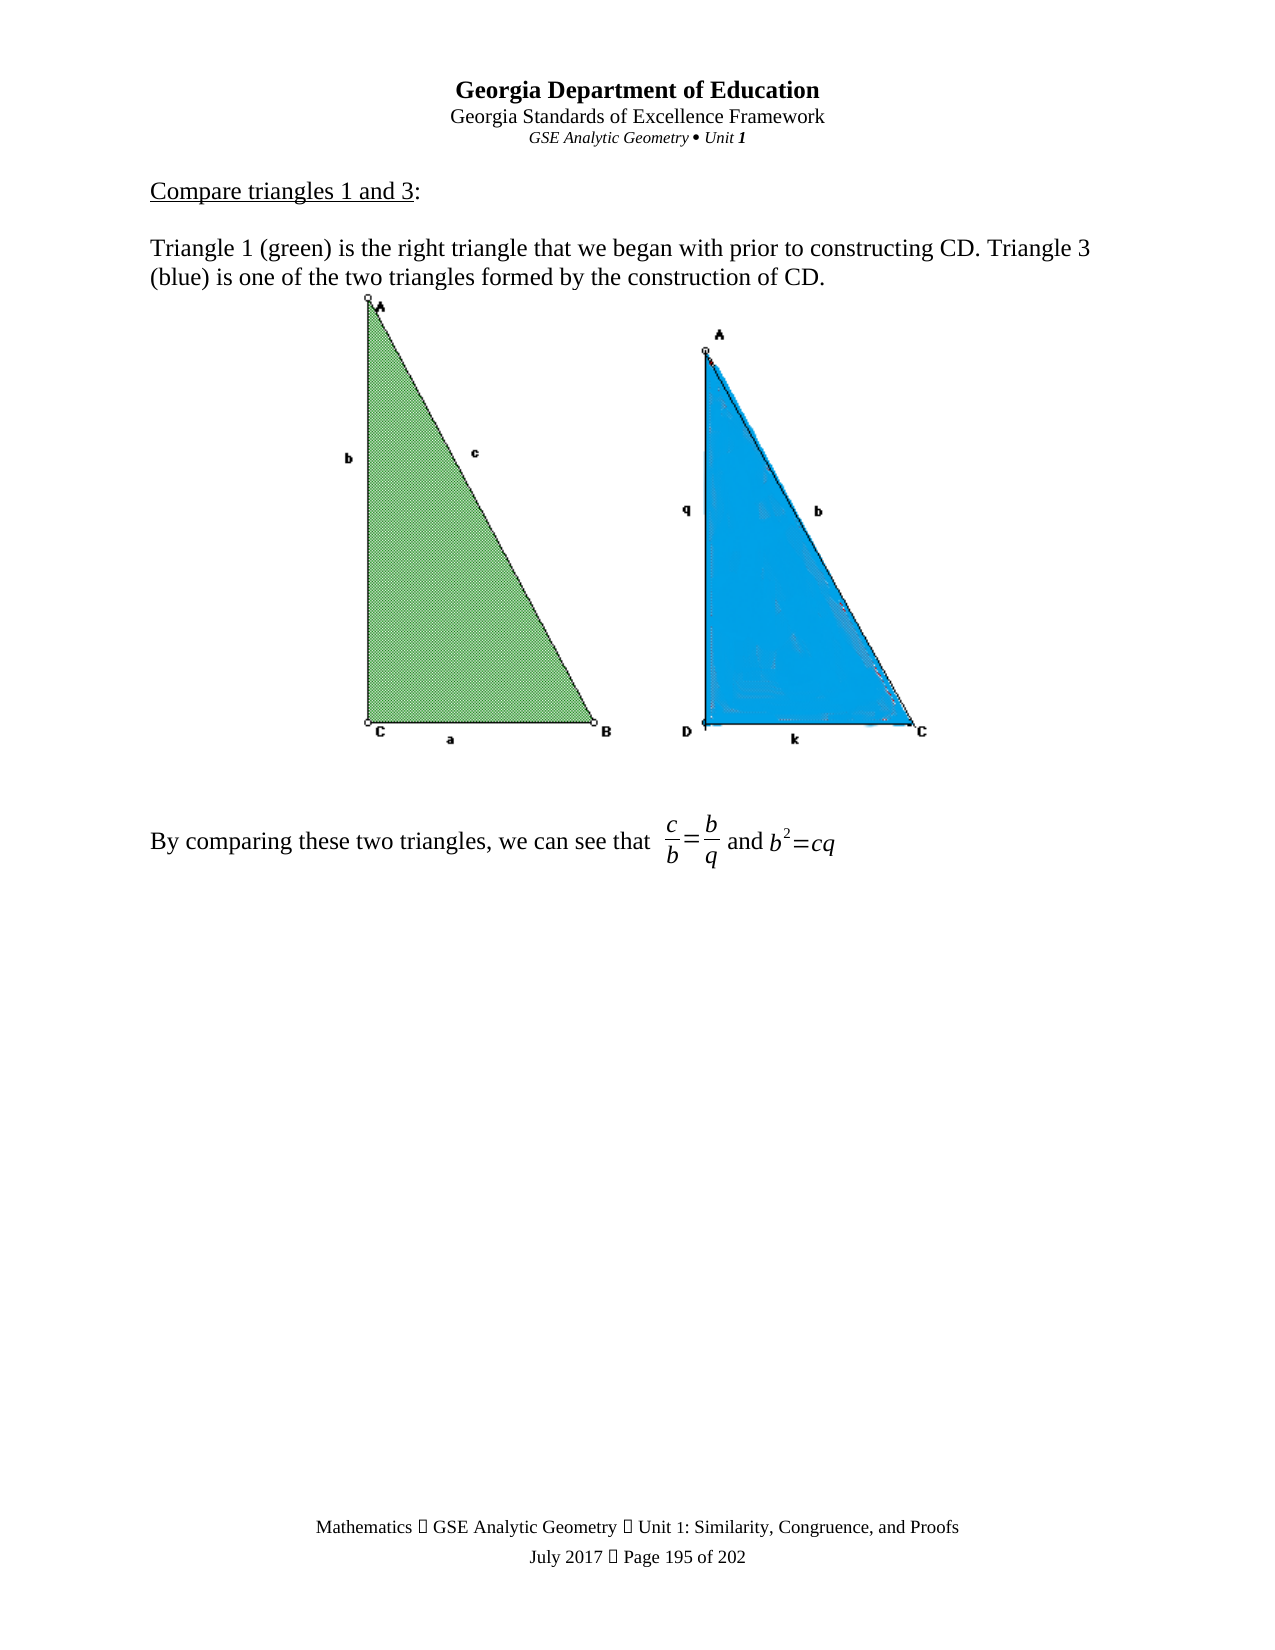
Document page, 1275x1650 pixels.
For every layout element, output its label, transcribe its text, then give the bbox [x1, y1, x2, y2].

picture [341, 290, 934, 753]
text Compare triangles 1 and 3: Triangle 1 (green) is the right triangle that we began with prior to constructing CD. Triangle 3 (blue) is one of the two triangles formed by the construction of CD. [150, 176, 1125, 291]
text By comparing these two triangles, we can see that and [150, 811, 1125, 870]
